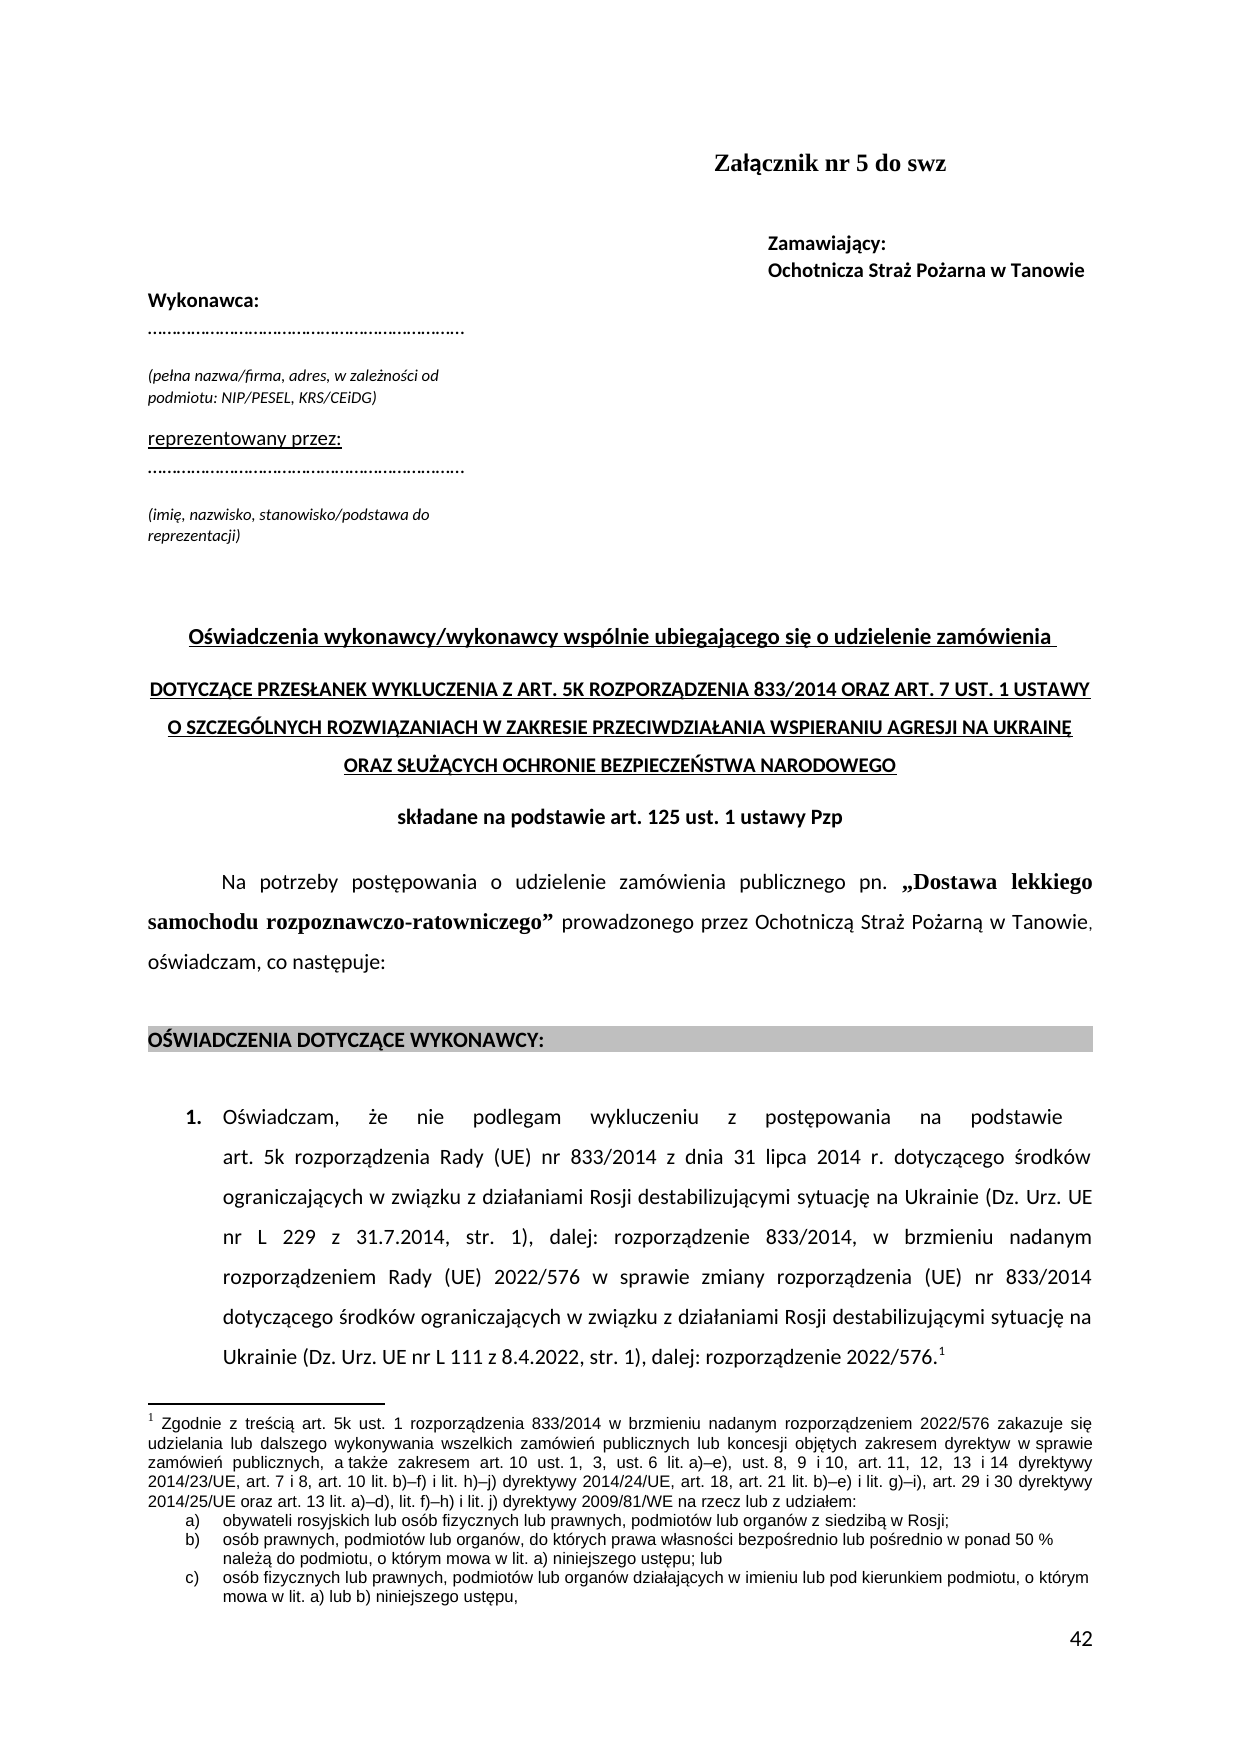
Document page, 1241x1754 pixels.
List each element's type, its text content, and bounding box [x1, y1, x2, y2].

text (imię, nazwisko, stanowisko/podstawa do reprezentacji) [148, 504, 472, 546]
list Oświadczam, że nie podlegam wykluczeniu z postępowania na podstawie art. 5k rozporządzenia Rady (UE) nr 833/2014 z dnia 31 lipca 2014 r. dotyczącego środków ograniczających w związku z działaniami Rosji destabilizującymi sytuację na Ukrainie (Dz. Urz. UE nr L 229 z 31.7.2014, str. 1), dalej: rozporządzenie 833/2014, w brzmieniu nadanym rozporządzeniem Rady (UE) 2022/576 w sprawie zmiany rozporządzenia (UE) nr 833/2014 dotyczącego środków ograniczających w związku z działaniami Rosji destabilizującymi sytuację na Ukrainie (Dz. Urz. UE nr L 111 z 8.4.2022, str. 1), dalej: rozporządzenie 2022/576. [185, 1103, 1093, 1370]
text Ochotnicza Straż Pożarna w Tanowie [768, 258, 1093, 283]
text Załącznik nr 5 do swz [148, 148, 1093, 178]
text Oświadczenia wykonawcy/wykonawcy wspólnie ubiegającego się o udzielenie zamówienia [148, 622, 1093, 650]
text składane na podstawie art. 125 ust. 1 ustawy Pzp [148, 803, 1093, 830]
text DOTYCZĄCE PRZESŁANEK WYKLUCZENIA Z ART. 5K ROZPORZĄDZENIA 833/2014 ORAZ ART. 7 UST. 1 USTAWY o szczególnych rozwiązaniach w zakresie przeciwdziałania wspieraniu agresji na Ukrainę oraz służących ochronie bezpieczeństwa narodowego [148, 676, 1093, 778]
text Zamawiający: [694, 231, 1093, 256]
text reprezentowany przez: [148, 426, 1093, 451]
text Wykonawca: [148, 287, 1093, 312]
text ………………………………………………………… [148, 453, 472, 478]
text ………………………………………………………… [148, 314, 472, 340]
text Na potrzeby postępowania o udzielenie zamówienia publicznego pn. „Dostawa lekkiego samochodu rozpoznawczo-ratowniczego” prowadzonego przez Ochotniczą Straż Pożarną w Tanowie, oświadczam, co następuje: [148, 868, 1093, 975]
text OŚWIADCZENIA DOTYCZĄCE WYKONAWCY: [148, 1026, 1093, 1052]
text (pełna nazwa/firma, adres, w zależności od podmiotu: NIP/PESEL, KRS/CEiDG) [148, 365, 472, 407]
